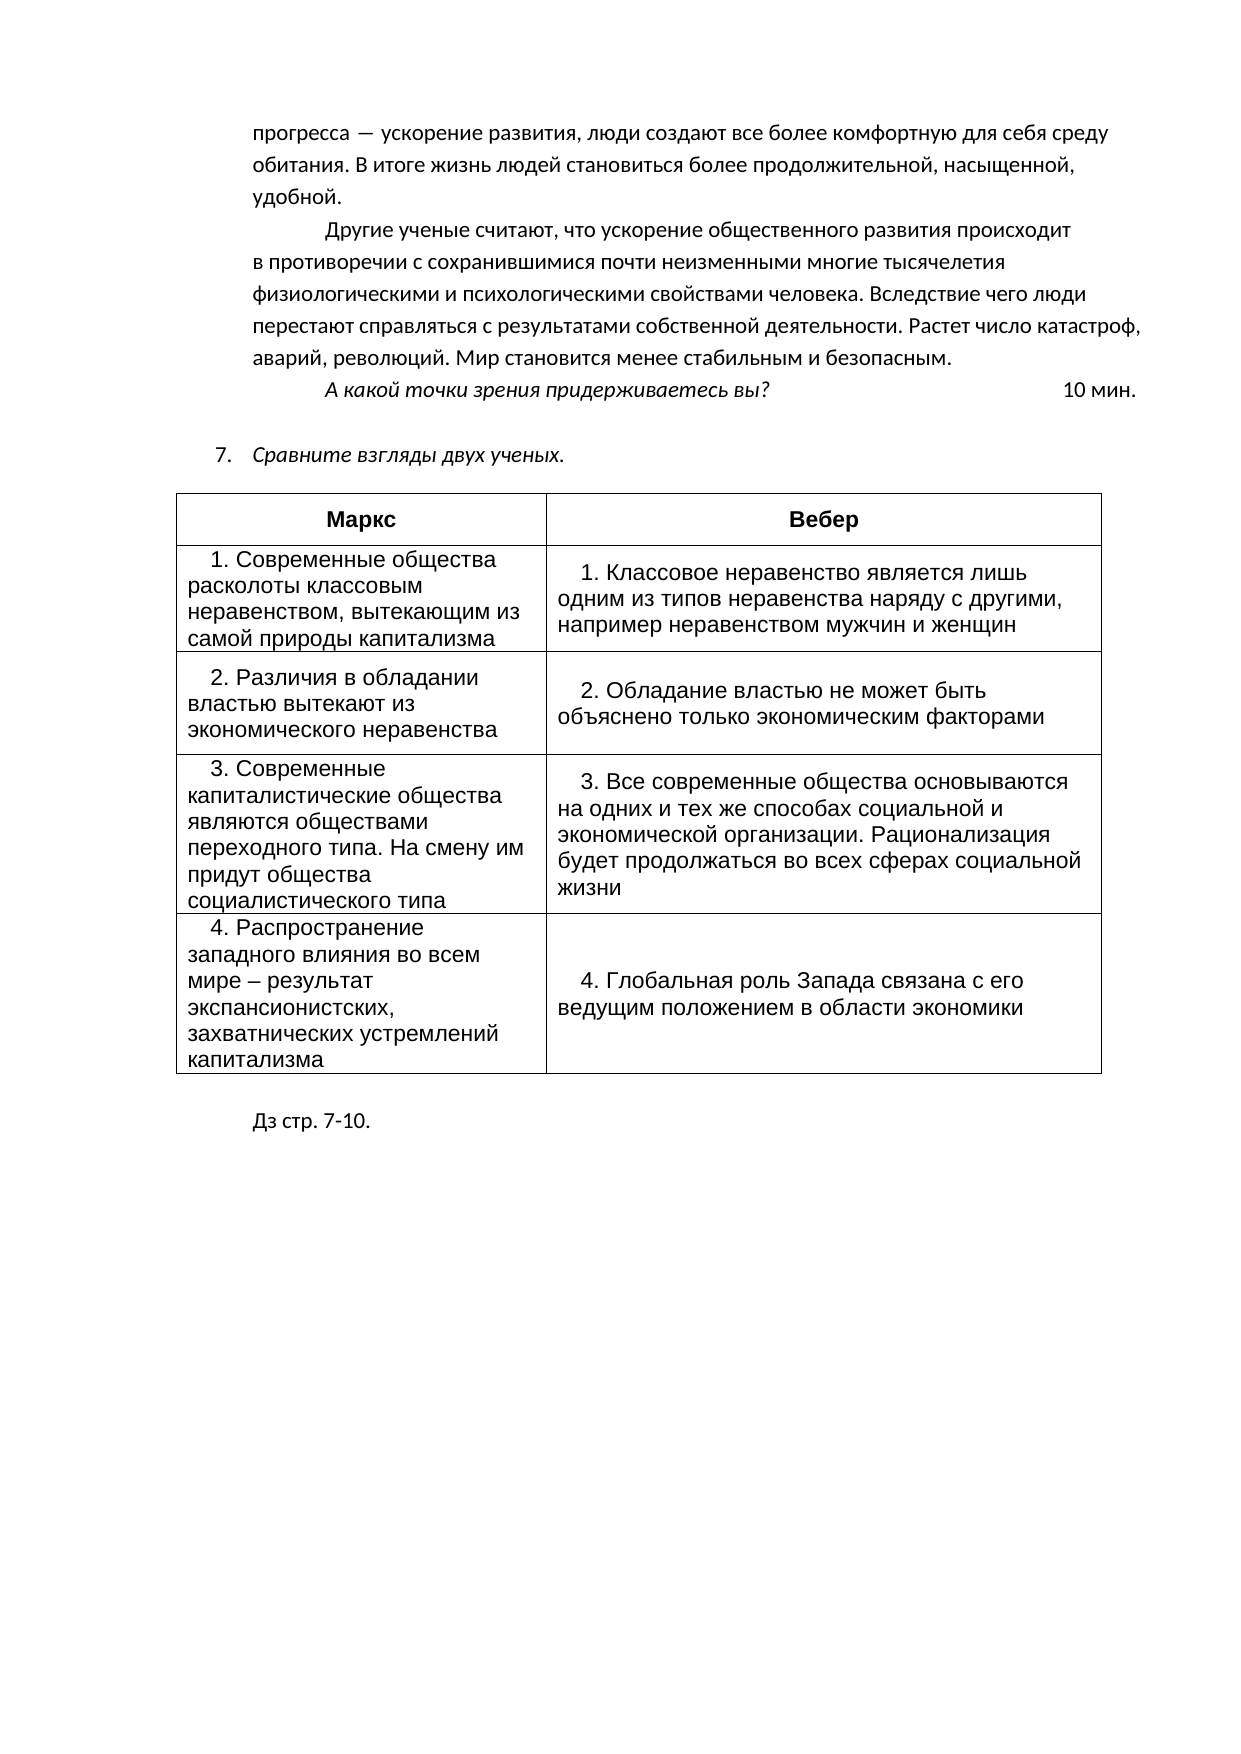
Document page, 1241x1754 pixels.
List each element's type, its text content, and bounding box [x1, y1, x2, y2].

table_cell 4. Распространение западного влияния во всем мире – результат экспансионистских, захватнических устремлений капитализма [177, 914, 546, 1072]
table_cell 2. Различия в обладании властью вытекают из экономического неравенства [177, 652, 546, 754]
table_cell 1. Современные общества расколоты классовым неравенством, вытекающим из самой природы капитализма [177, 546, 546, 651]
table_cell 3. Все современные общества основываются на одних и тех же способах социальной и экономической организации. Рационализация будет продолжаться во всех сферах социальной жизни [547, 755, 1101, 913]
list Сравните взгляды двух ученых. [215, 440, 1152, 468]
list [215, 118, 1152, 211]
table_header Маркс [177, 494, 546, 544]
table_cell 2. Обладание властью не может быть объяснено только экономическим факторами [547, 652, 1101, 754]
list А какой точки зрения придерживаетесь вы? 10 мин. [252, 376, 1152, 404]
list Другие ученые считают, что ускорение общественного развития происходит [252, 215, 1152, 243]
table_cell 3. Современные капиталистические общества являются обществами переходного типа. На смену им придут общества социалистического типа [177, 755, 546, 913]
table_header Вебер [547, 494, 1101, 544]
table_cell 1. Классовое неравенство является лишь одним из типов неравенства наряду с другими, например неравенством мужчин и женщин [547, 546, 1101, 651]
list в противоречии с сохранившимися почти неизменными многие тысячелетия физиологическими и психологическими свойствами человека. Вследствие чего люди перестают справляться с результатами собственной деятельности. Растет число катастроф, аварий, революций. Мир становится менее стабильным и безопасным. [252, 247, 1152, 371]
list Дз стр. 7-10. [252, 1106, 1152, 1134]
table_cell 4. Глобальная роль Запада связана с его ведущим положением в области экономики [547, 914, 1101, 1072]
